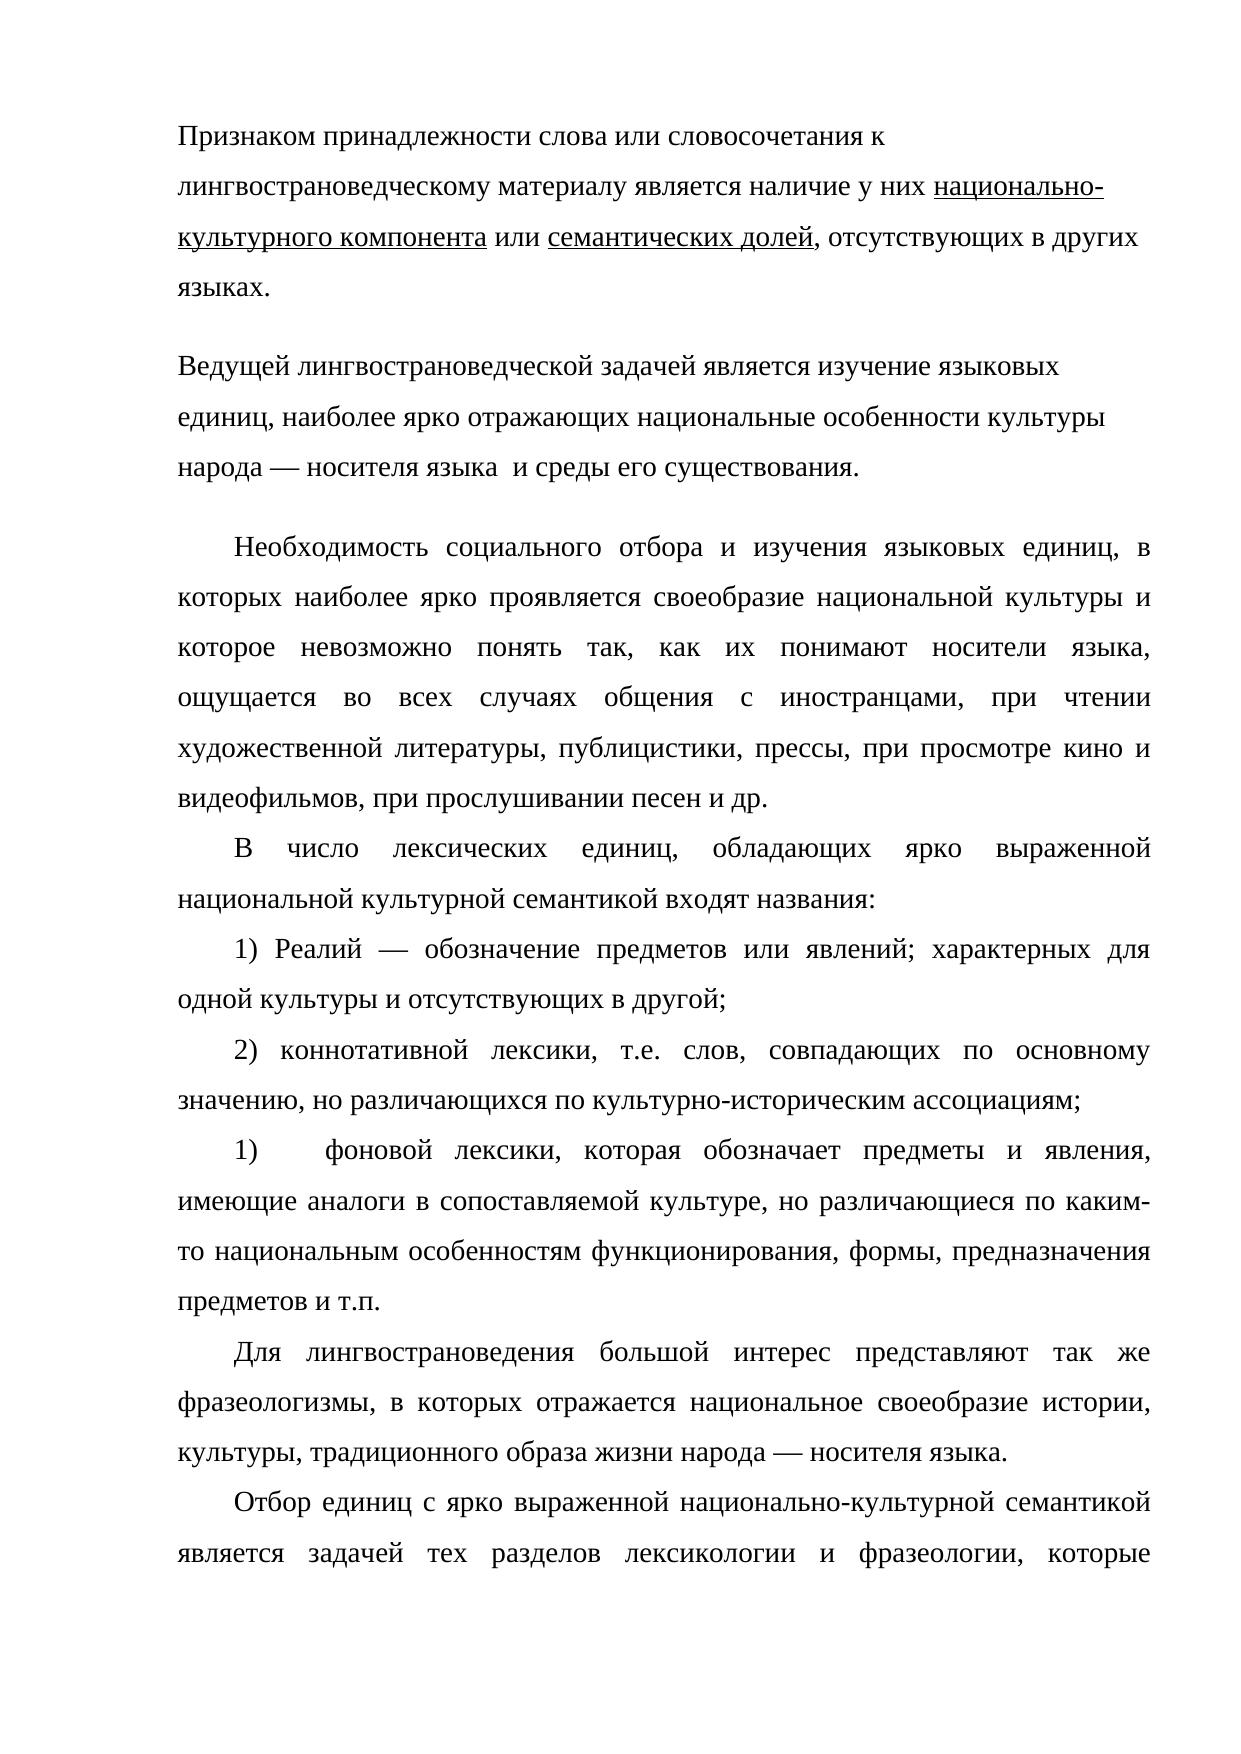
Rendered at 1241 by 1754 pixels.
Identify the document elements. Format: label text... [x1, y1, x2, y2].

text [177, 118, 1152, 303]
text Ведущей лингвострановедческой задачей является изучение языковых единиц, наиболее ярко отражающих национальные особенности культуры народа — носителя языка и среды его существования. [177, 348, 1152, 483]
list В число лексических единиц, обладающих ярко выраженной национальной культурной семантикой входят названия: [177, 831, 1152, 914]
list 2) коннотативной лексики, т.е. слов, совпадающих по основному значению, но различающихся по культурно-историческим ассоциациям; [177, 1032, 1152, 1116]
list 1) Реалий — обозначение предметов или явлений; характерных для одной культуры и отсутствующих в другой; [177, 931, 1152, 1015]
list Для лингвострановедения большой интерес представляют так же фразеологизмы, в которых отражается национальное своеобразие истории, культуры, традиционного образа жизни народа — носителя языка. [177, 1334, 1152, 1468]
list Необходимость социального отбора и изучения языковых единиц, в которых наиболее ярко проявляется своеобразие национальной культуры и которое невозможно понять так, как их понимают носители языка, ощущается во всех случаях общения с иностранцами, при чтении художественной литературы, публицистики, прессы, при просмотре кино и видеофильмов, при прослушивании песен и др. [177, 529, 1152, 814]
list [177, 1484, 1152, 1568]
list фоновой лексики, которая обозначает предметы и явления, имеющие аналоги в сопоставляемой культуре, но различающиеся по каким-то национальным особенностям функционирования, формы, предназначения предметов и т.п. [177, 1132, 1152, 1317]
